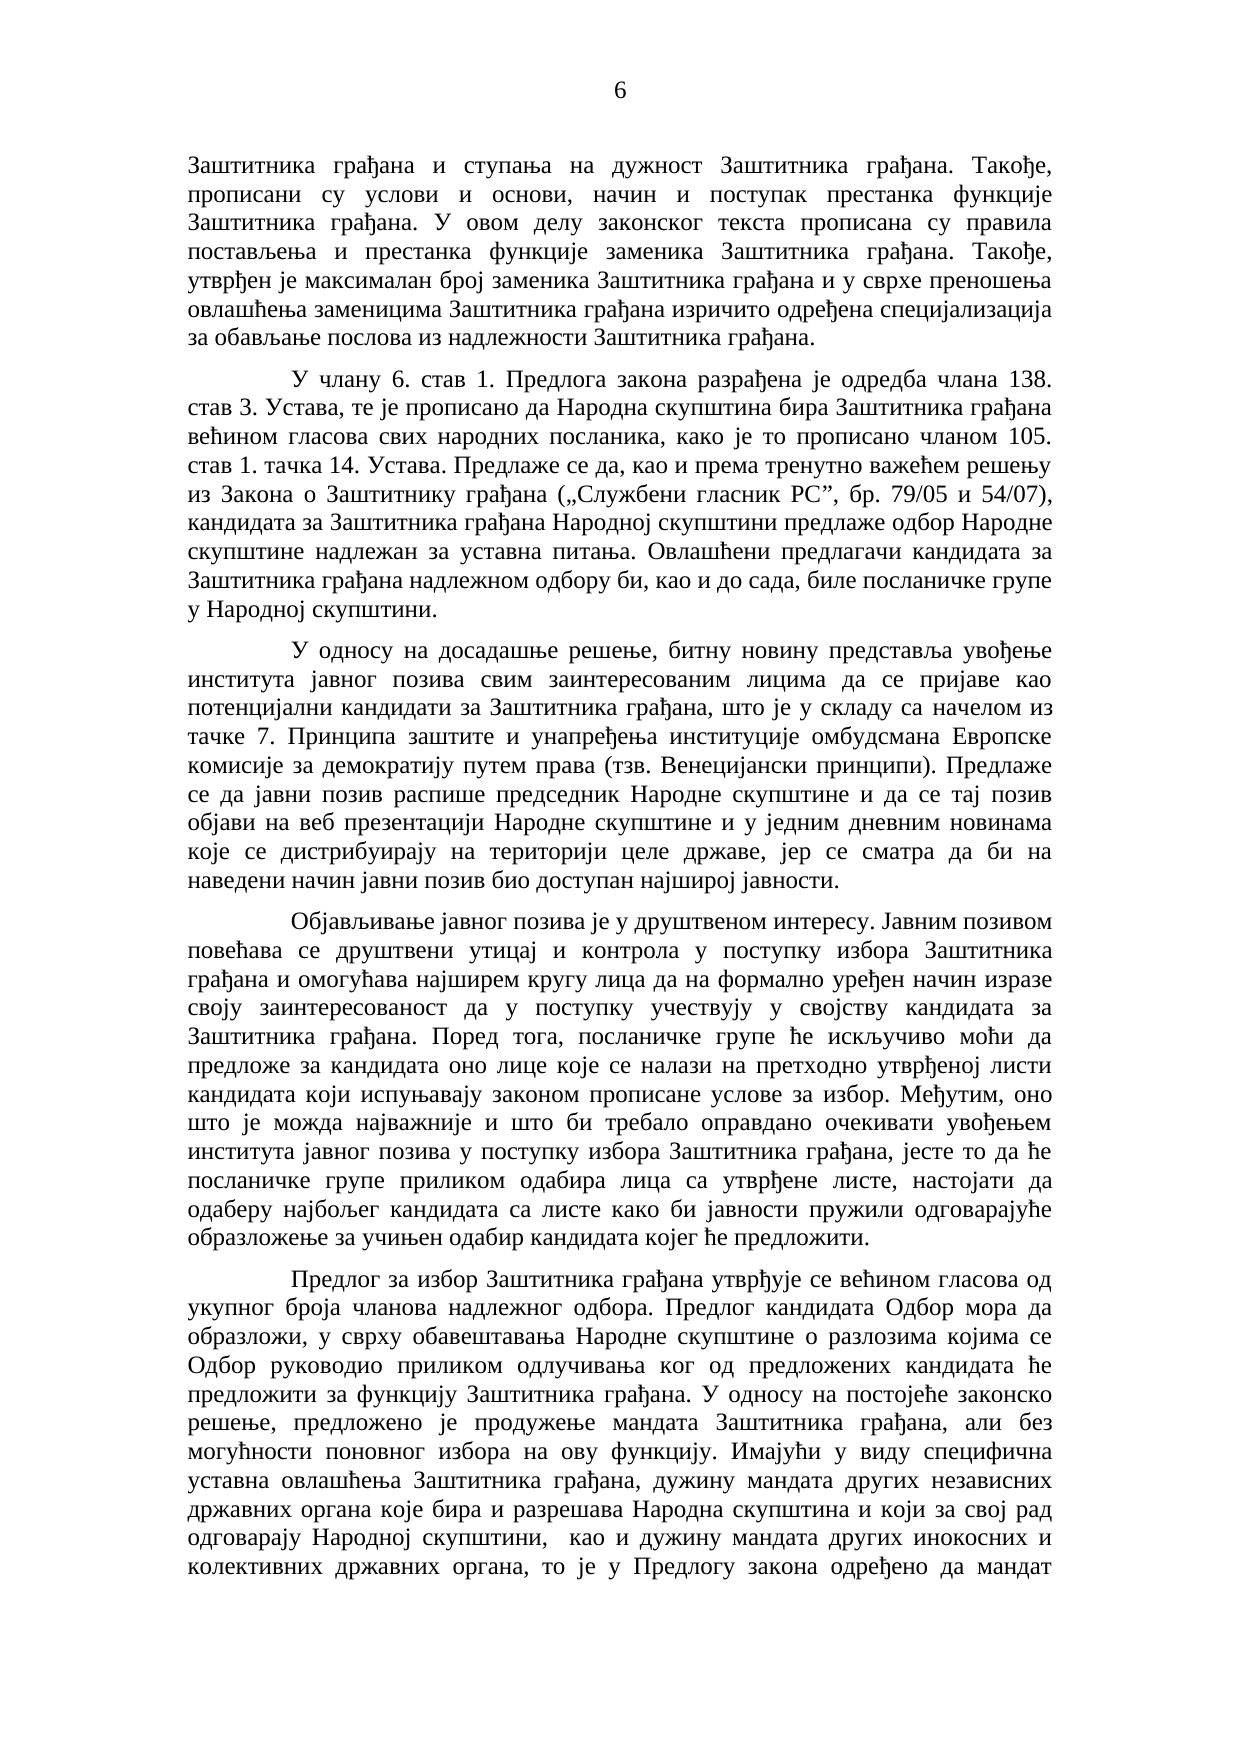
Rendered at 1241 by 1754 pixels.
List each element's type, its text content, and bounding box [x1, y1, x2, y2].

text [187, 150, 1053, 351]
text Објављивање јавног позива је у друштвеном интересу. Јавним позивом повећава се друштвени утицај и контрола у поступку избора Заштитника грађана и омогућава најширем кругу лица да на формално уређен начин изразе своју заинтересованост да у поступку учествују у својству кандидата за Заштитника грађана. Поред тога, посланичке групе ће искључиво моћи да предложе за кандидата оно лице које се налази на претходно утврђеној листи кандидата који испуњавају законом прописане услове за избор. Међутим, оно што је можда најважније и што би требало оправдано очекивати увођењем института јавног позива у поступку избора Заштитника грађана, јесте то да ће посланичке групе приликом одабира лица са утврђене листе, настојати да одаберу најбољег кандидата са листе како би јавности пружили одговарајуће образложење за учињен одабир кандидата којег ће предложити. [187, 906, 1053, 1251]
text У односу на досадашње решење, битну новину представља увођење института јавног позива свим заинтересованим лицима да се пријаве као потенцијални кандидати за Заштитника грађана, што је у складу са начелом из тачке 7. Принципа заштите и унапређења институције омбудсмана Европске комисије за демократију путем права (тзв. Венецијански принципи). Предлаже се да јавни позив распише председник Народне скупштине и да се тај позив објави на веб презентацији Народне скупштине и у једним дневним новинама које се дистрибуирају на територији целе државе, јер се сматра да би на наведени начин јавни позив био доступан најширој јавности. [187, 635, 1053, 894]
text У члану 6. став 1. Предлога закона разрађена је одредба члана 138. став 3. Устава, те је прописано да Народна скупштина бира Заштитника грађана већином гласова свих народних посланика, како је то прописано чланом 105. став 1. тачка 14. Устава. Предлаже се да, као и према тренутно важећем решењу из Закона о Заштитнику грађана („Службени гласник РС”, бр. 79/05 и 54/07), кандидата за Заштитника грађана Народној скупштини предлаже одбор Народне скупштине надлежан за уставна питања. Овлашћени предлагачи кандидата за Заштитника грађана надлежном одбору би, као и до сада, биле посланичке групе у Народној скупштини. [187, 364, 1053, 622]
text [187, 1264, 1053, 1580]
